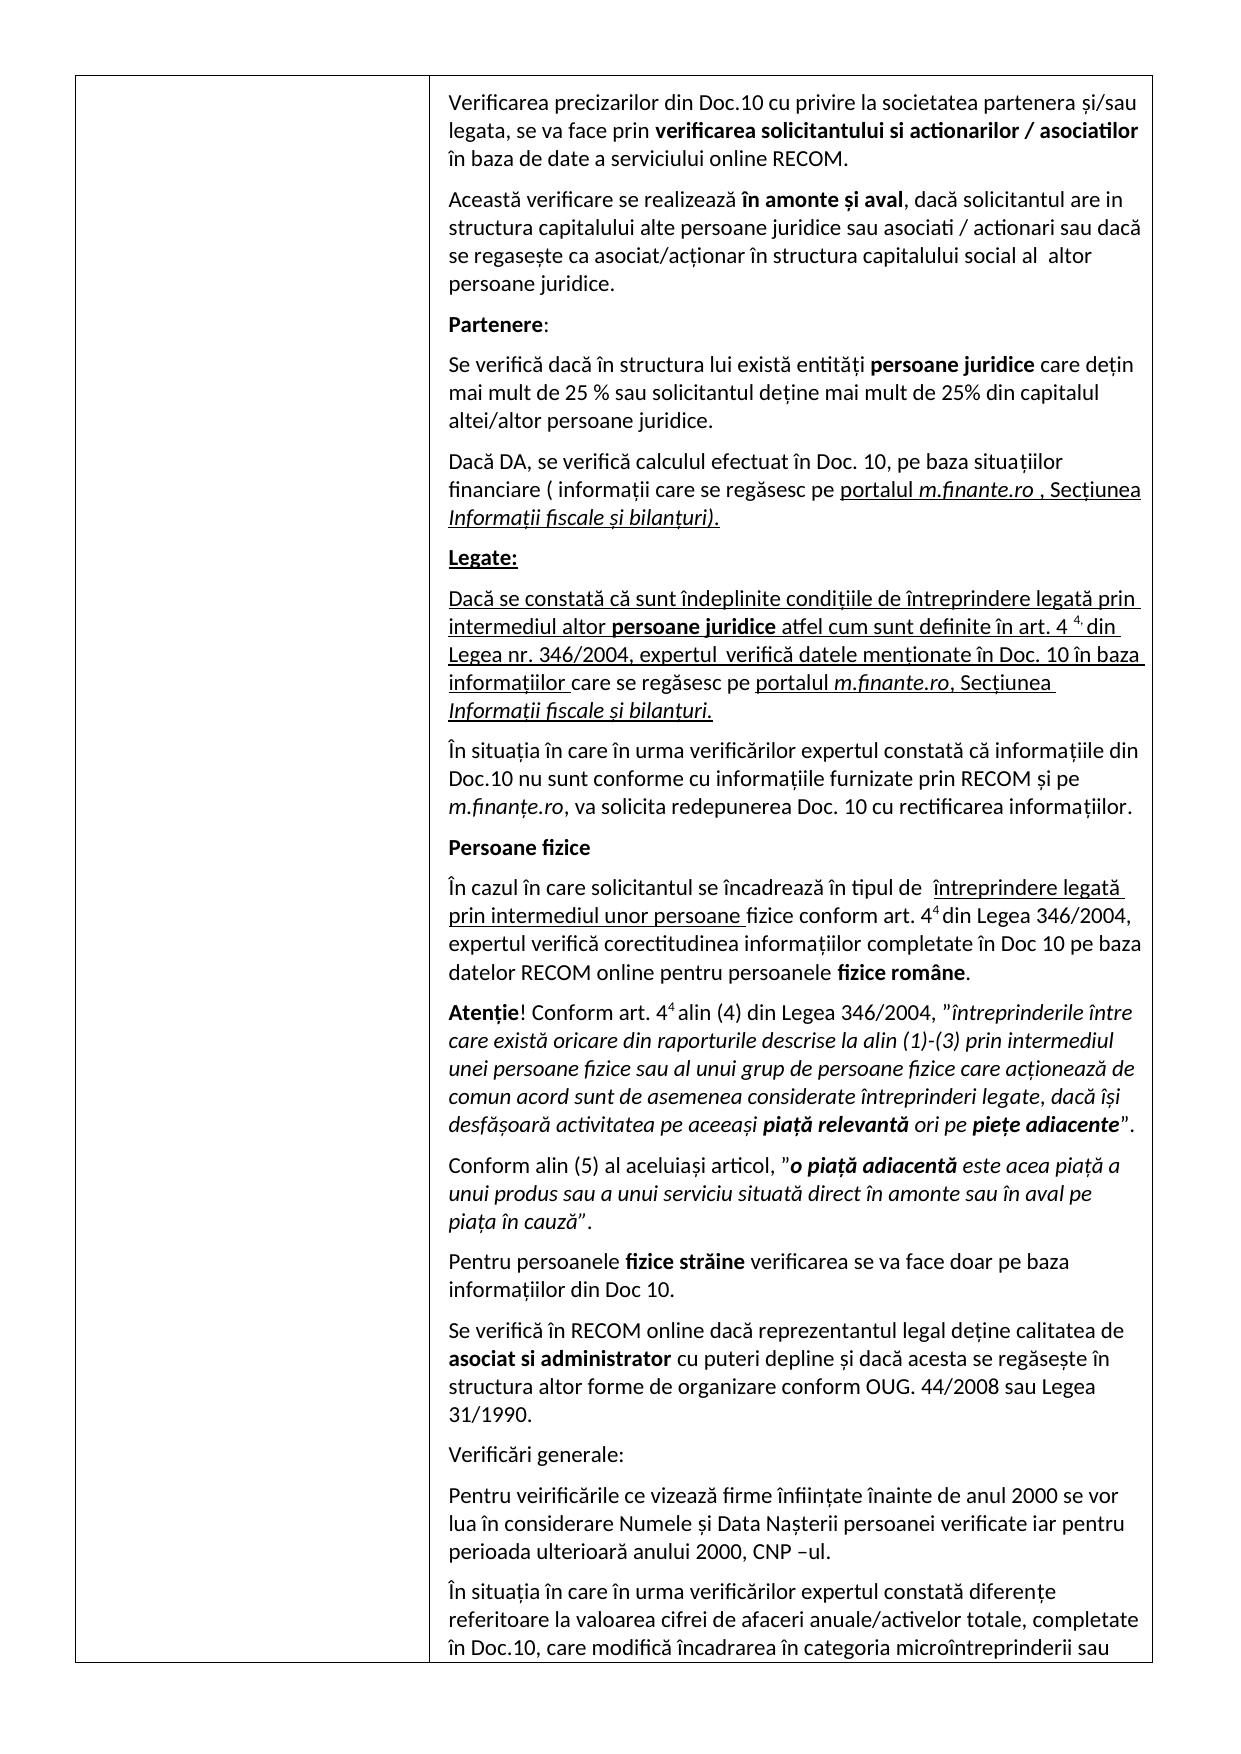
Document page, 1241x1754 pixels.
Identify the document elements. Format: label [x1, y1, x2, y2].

table_cell [430, 76, 1152, 1662]
table_cell [76, 76, 429, 1662]
